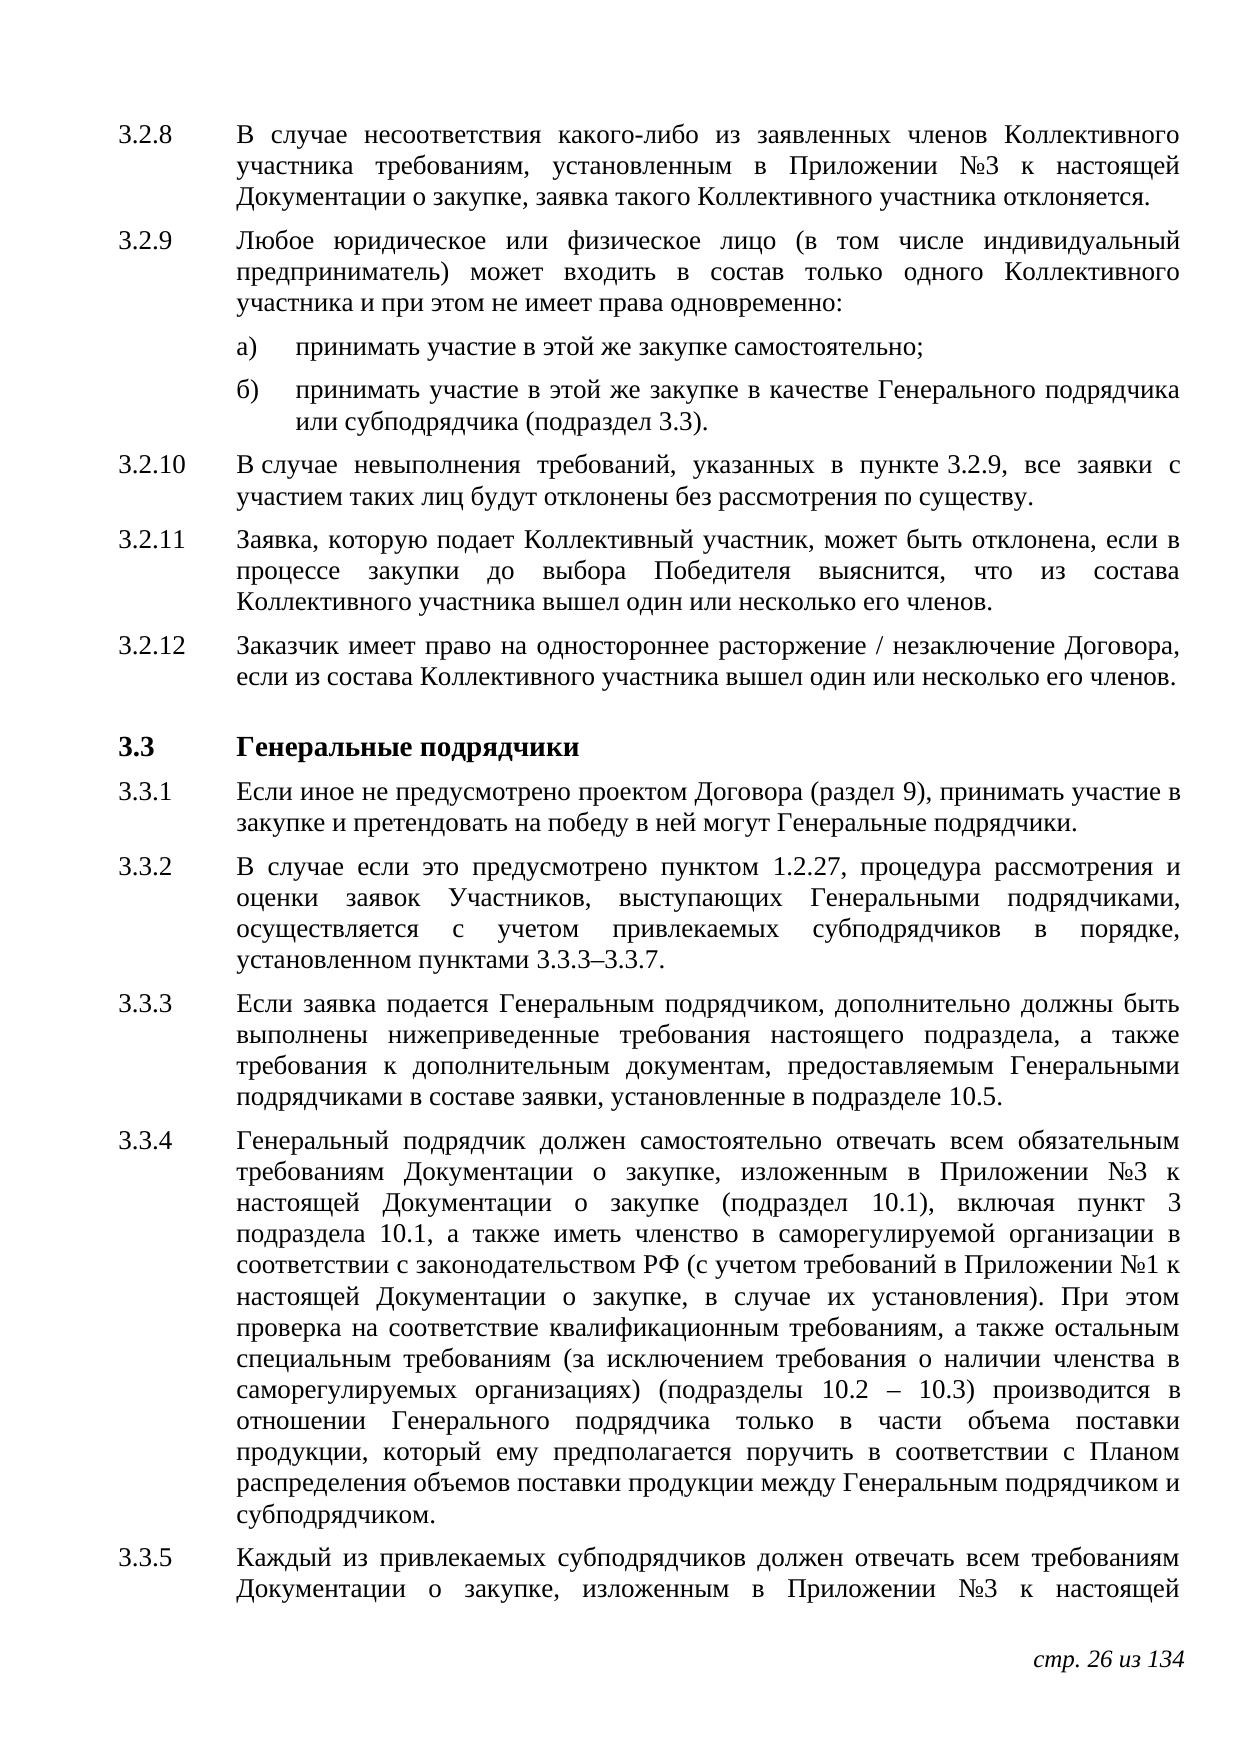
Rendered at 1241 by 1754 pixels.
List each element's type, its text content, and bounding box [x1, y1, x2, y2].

text Заявка, которую подает Коллективный участник, может быть отклонена, если в процессе закупки до выбора Победителя выяснится, что из состава Коллективного участника вышел один или несколько его членов. [118, 523, 1181, 617]
text В случае невыполнения требований, указанных в пункте 3.2.9, все заявки с участием таких лиц будут отклонены без рассмотрения по существу. [118, 448, 1181, 511]
text В случае несоответствия какого-либо из заявленных членов Коллективного участника требованиям, установленным в Приложении №3 к настоящей Документации о закупке, заявка такого Коллективного участника отклоняется. [118, 118, 1181, 212]
text принимать участие в этой же закупке в качестве Генерального подрядчика или субподрядчика (подраздел 3.3). [236, 374, 1181, 436]
text Если заявка подается Генеральным подрядчиком, дополнительно должны быть выполнены нижеприведенные требования настоящего подраздела, а также требования к дополнительным документам, предоставляемым Генеральными подрядчиками в составе заявки, установленные в подразделе 10.5. [118, 987, 1181, 1111]
text Если иное не предусмотрено проектом Договора (раздел 9), принимать участие в закупке и претендовать на победу в ней могут Генеральные подрядчики. [118, 775, 1181, 837]
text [118, 1541, 1181, 1604]
text Генеральный подрядчик должен самостоятельно отвечать всем обязательным требованиям Документации о закупке, изложенным в Приложении №3 к настоящей Документации о закупке (подраздел 10.1), включая пункт 3 подраздела 10.1, а также иметь членство в саморегулируемой организации в соответствии с законодательством РФ (с учетом требований в Приложении №1 к настоящей Документации о закупке, в случае их установления). При этом проверка на соответствие квалификационным требованиям, а также остальным специальным требованиям (за исключением требования о наличии членства в саморегулируемых организациях) (подразделы 10.2 – 10.3) производится в отношении Генерального подрядчика только в части объема поставки продукции, который ему предполагается поручить в соответствии с Планом распределения объемов поставки продукции между Генеральным подрядчиком и субподрядчиком. [118, 1124, 1181, 1529]
subtitle Генеральные подрядчики [118, 729, 1181, 762]
text Любое юридическое или физическое лицо (в том числе индивидуальный предприниматель) может входить в состав только одного Коллективного участника и при этом не имеет права одновременно: [118, 224, 1181, 317]
text В случае если это предусмотрено пунктом 1.2.27, процедура рассмотрения и оценки заявок Участников, выступающих Генеральными подрядчиками, осуществляется с учетом привлекаемых субподрядчиков в порядке, установленном пунктами 3.3.3–3.3.7. [118, 850, 1181, 974]
text принимать участие в этой же закупке самостоятельно; [236, 330, 1181, 361]
text Заказчик имеет право на одностороннее расторжение / незаключение Договора, если из состава Коллективного участника вышел один или несколько его членов. [118, 629, 1181, 691]
